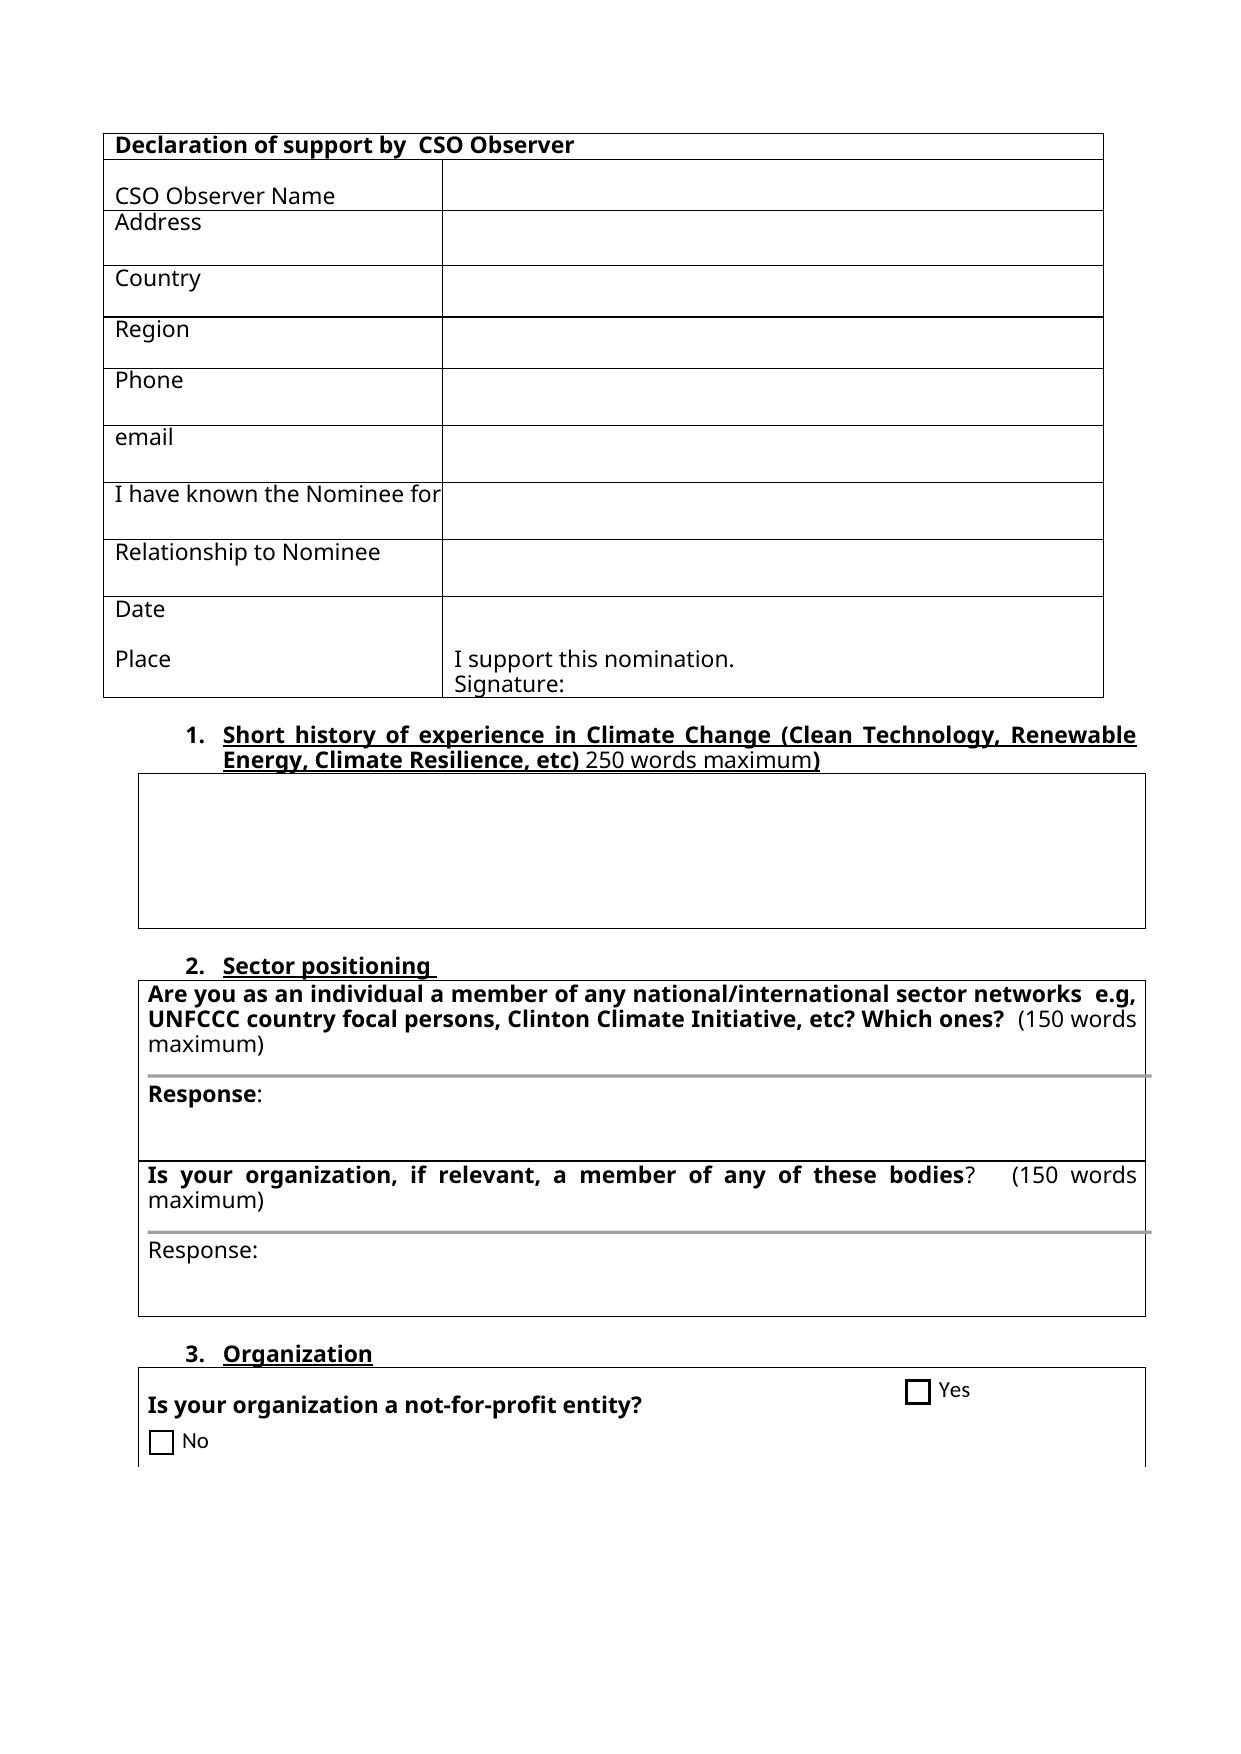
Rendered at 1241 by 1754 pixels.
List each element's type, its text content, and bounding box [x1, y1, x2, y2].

table_cell Address [104, 211, 442, 265]
table_cell [443, 266, 1103, 316]
table_cell [443, 318, 1103, 367]
table_header Declaration of support by CSO Observer [104, 134, 1103, 158]
table_cell Country [104, 266, 442, 316]
table_cell email [104, 426, 442, 482]
list Sector positioning [185, 954, 1137, 979]
table_cell [443, 160, 1103, 209]
list Organization [185, 1342, 1137, 1367]
table_cell [443, 369, 1103, 424]
table_cell Date Place [104, 597, 442, 697]
text Response: [139, 1236, 1145, 1264]
table_cell Phone [104, 369, 442, 424]
table_cell [443, 483, 1103, 539]
table_cell [443, 540, 1103, 596]
table_cell I have known the Nominee for [104, 483, 442, 539]
text Are you as an individual a member of any national/international sector networks e.g, UNFCCC country focal persons, Clinton Climate Initiative, etc? Which ones? (150 words maximum) [139, 981, 1145, 1058]
text Response: [139, 1079, 1145, 1108]
table_cell I support this nomination. Signature: [443, 597, 1103, 697]
table_cell CSO Observer Name [104, 160, 442, 209]
text Is your organization, if relevant, a member of any of these bodies? (150 words maximum) [139, 1162, 1145, 1214]
table_cell [443, 426, 1103, 482]
list Short history of experience in Climate Change (Clean Technology, Renewable Energy, Climate Resilience, etc) 250 words maximum) [185, 723, 1137, 773]
text Is your organization a not-for-profit entity? [139, 1368, 1145, 1467]
table_cell Relationship to Nominee [104, 540, 442, 596]
table_cell [443, 211, 1103, 265]
table_cell Region [104, 318, 442, 367]
